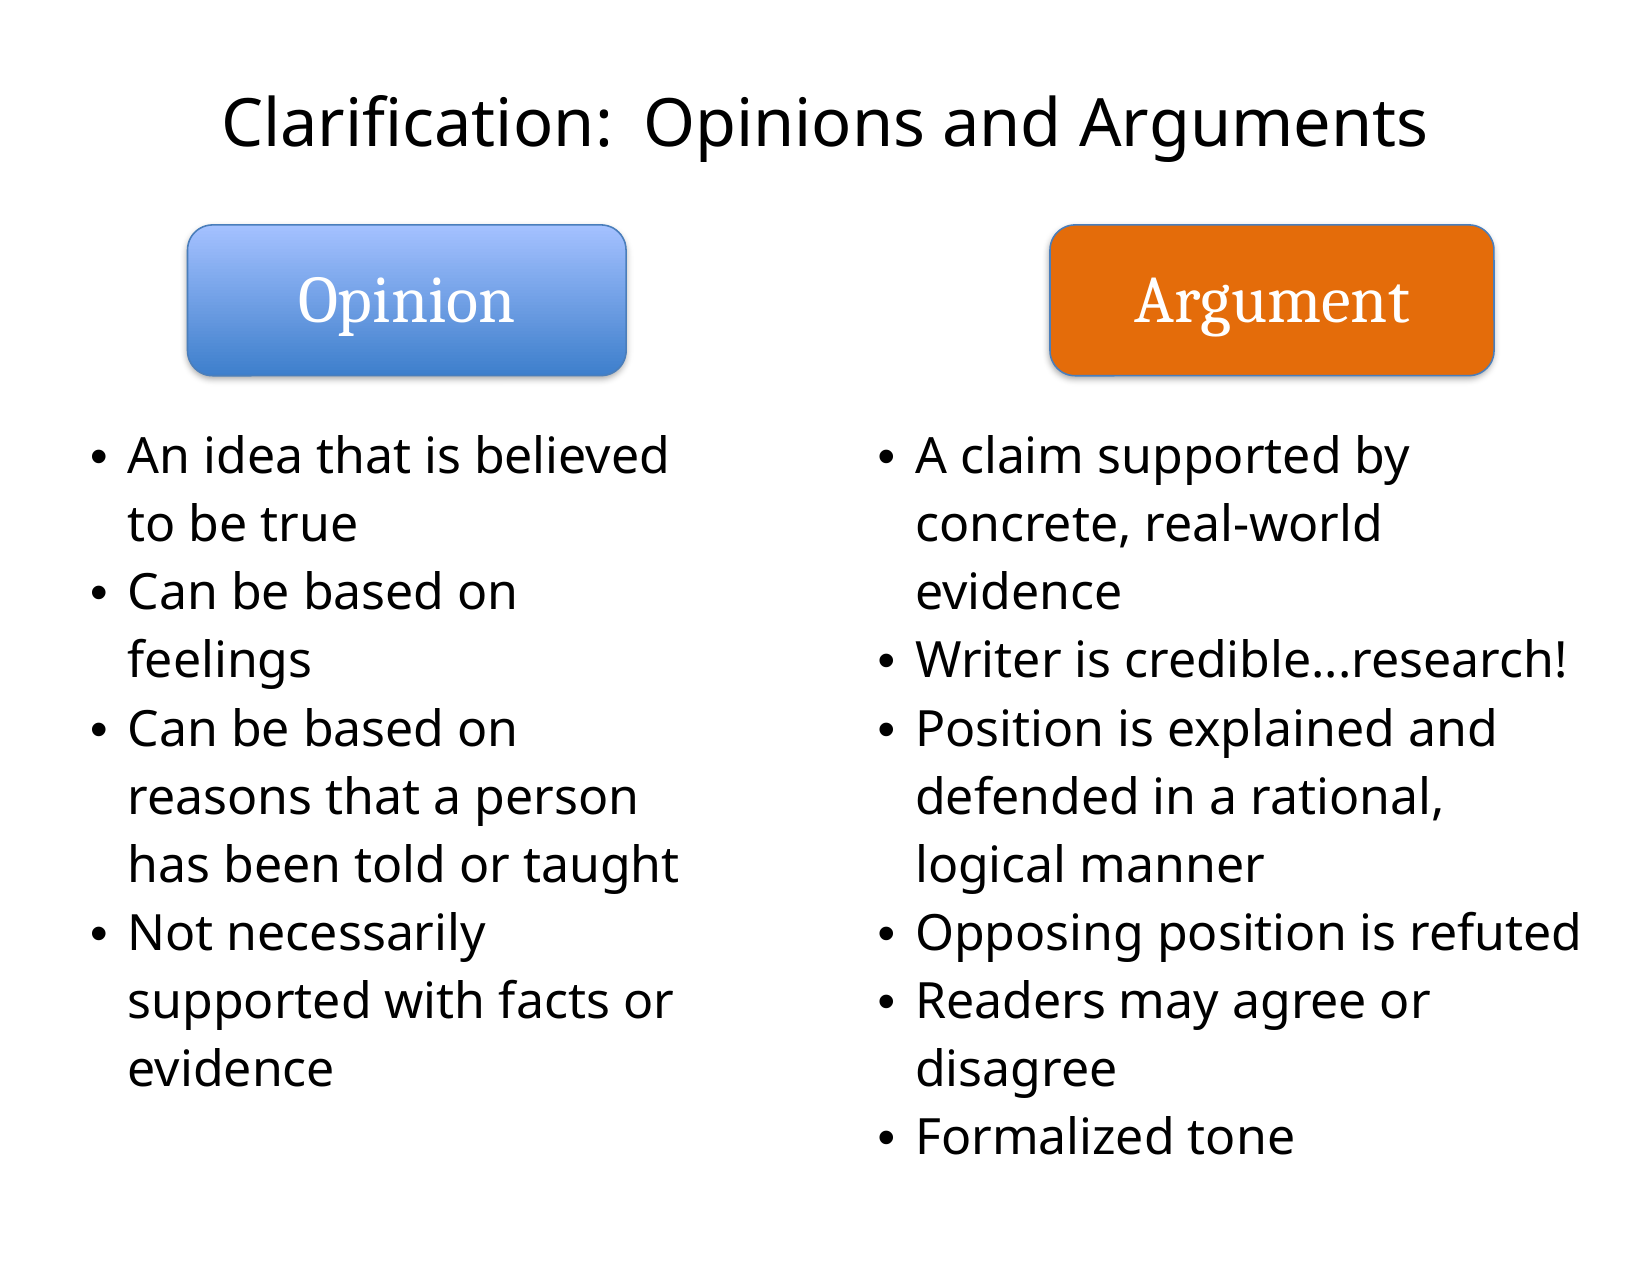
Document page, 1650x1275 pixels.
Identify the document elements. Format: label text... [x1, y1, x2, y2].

list Clarification: Opinions and Arguments [75, 75, 1575, 166]
